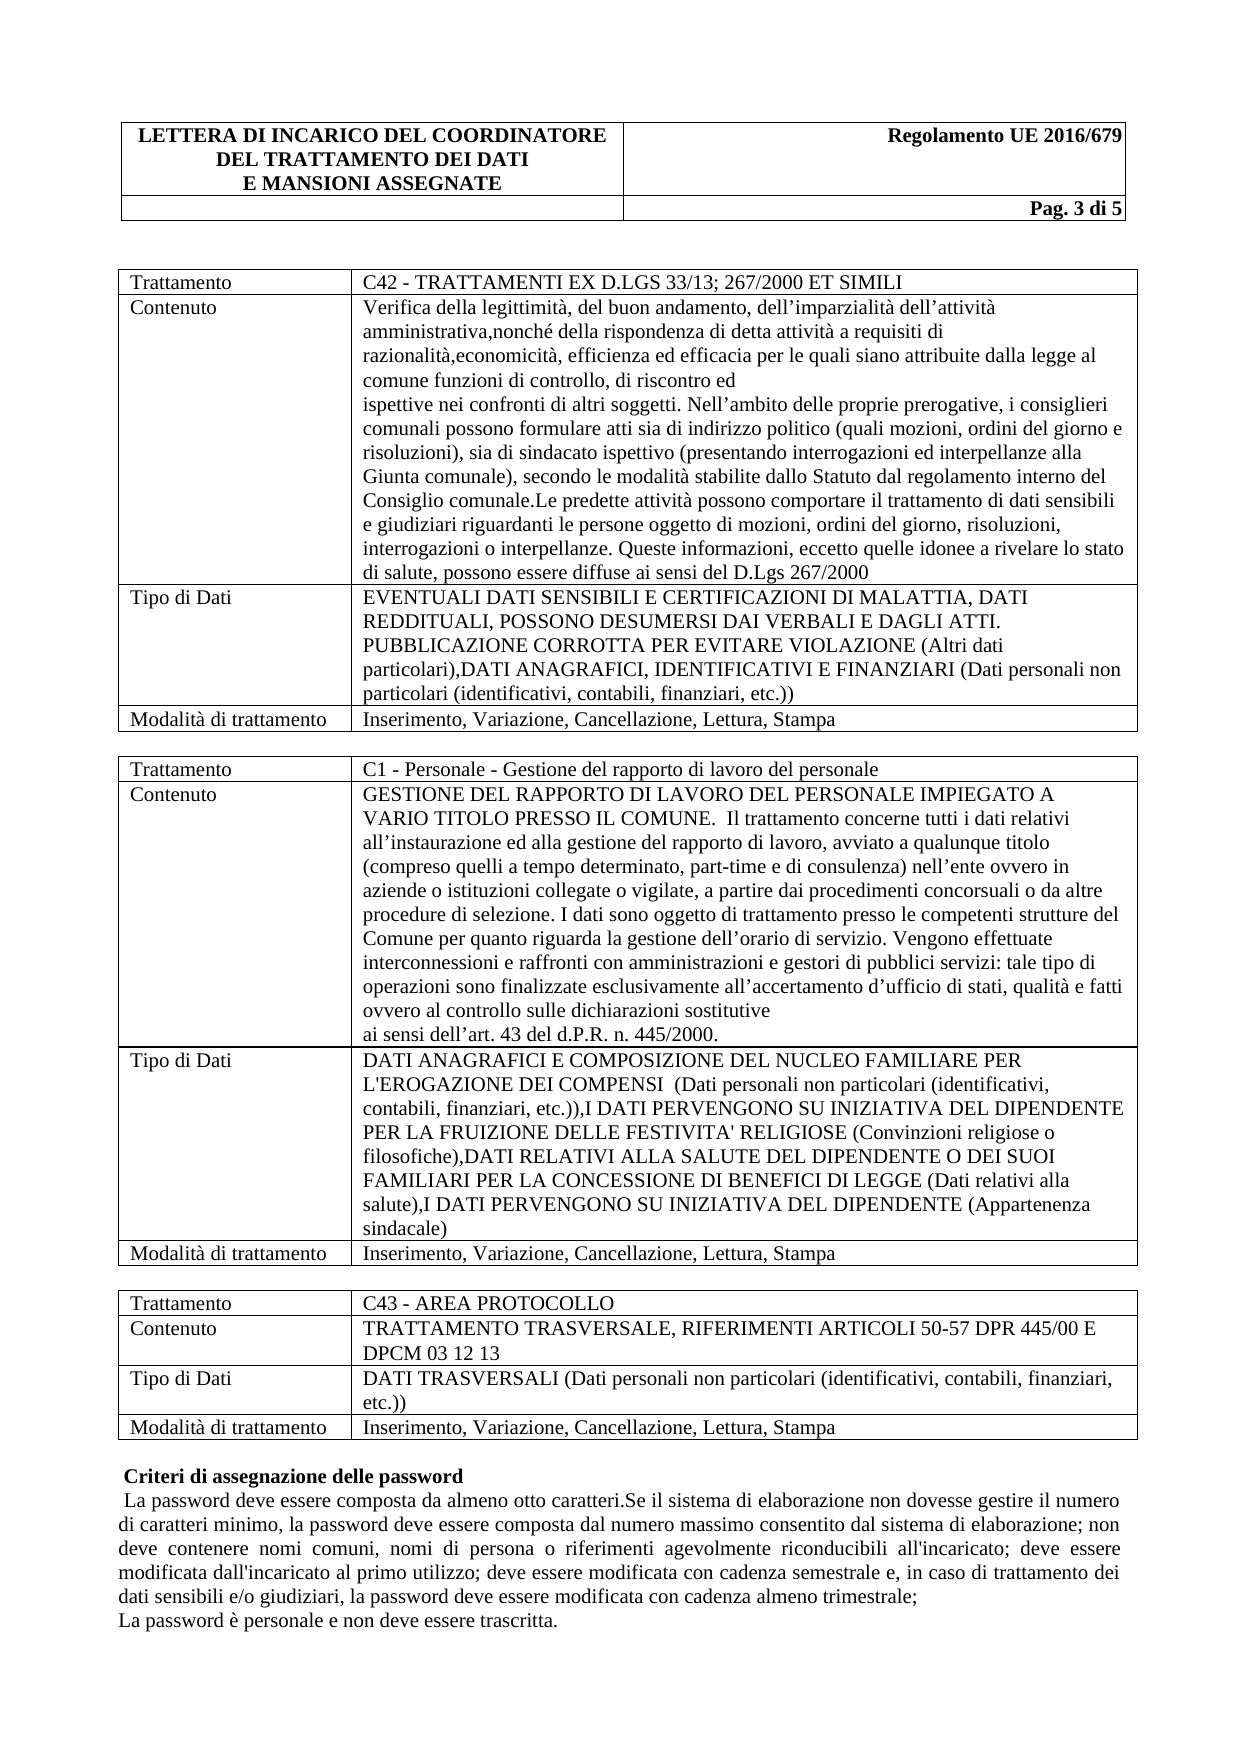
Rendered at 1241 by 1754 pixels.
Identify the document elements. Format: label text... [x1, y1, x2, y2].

table_cell Contenuto [119, 295, 351, 584]
table_cell TRATTAMENTO TRASVERSALE, RIFERIMENTI ARTICOLI 50-57 DPR 445/00 E DPCM 03 12 13 [352, 1316, 1137, 1364]
table_cell Inserimento, Variazione, Cancellazione, Lettura, Stampa [352, 706, 1137, 731]
table_cell Inserimento, Variazione, Cancellazione, Lettura, Stampa [352, 1241, 1137, 1265]
table_cell Verifica della legittimità, del buon andamento, dell’imparzialità dell’attività amministrativa,nonché della rispondenza di detta attività a requisiti di razionalità,economicità, efficienza ed efficacia per le quali siano attribuite dalla legge al comune funzioni di controllo, di riscontro ed ispettive nei confronti di altri soggetti. Nell’ambito delle proprie prerogative, i consiglieri comunali possono formulare atti sia di indirizzo politico (quali mozioni, ordini del giorno e risoluzioni), sia di sindacato ispettivo (presentando interrogazioni ed interpellanze alla Giunta comunale), secondo le modalità stabilite dallo Statuto dal regolamento interno del Consiglio comunale.Le predette attività possono comportare il trattamento di dati sensibili e giudiziari riguardanti le persone oggetto di mozioni, ordini del giorno, risoluzioni, interrogazioni o interpellanze. Queste informazioni, eccetto quelle idonee a rivelare lo stato di salute, possono essere diffuse ai sensi del D.Lgs 267/2000 [352, 295, 1137, 584]
table_cell Inserimento, Variazione, Cancellazione, Lettura, Stampa [352, 1415, 1137, 1439]
table_cell Tipo di Dati [119, 1366, 351, 1414]
table_header Trattamento [119, 270, 351, 294]
table_cell Tipo di Dati [119, 585, 351, 705]
table_cell Contenuto [119, 782, 351, 1046]
text La password è personale e non deve essere trascritta. [118, 1608, 1122, 1632]
table_header Trattamento [119, 1291, 351, 1315]
table_cell Contenuto [119, 1316, 351, 1364]
table_header C43 - AREA PROTOCOLLO [352, 1291, 1137, 1315]
table_header C1 - Personale - Gestione del rapporto di lavoro del personale [352, 757, 1137, 781]
table_cell Modalità di trattamento [119, 1415, 351, 1439]
table_cell DATI TRASVERSALI (Dati personali non particolari (identificativi, contabili, finanziari, etc.)) [352, 1366, 1137, 1414]
text La password deve essere composta da almeno otto caratteri.Se il sistema di elaborazione non dovesse gestire il numero di caratteri minimo, la password deve essere composta dal numero massimo consentito dal sistema di elaborazione; non deve contenere nomi comuni, nomi di persona o riferimenti agevolmente riconducibili all'incaricato; deve essere modificata dall'incaricato al primo utilizzo; deve essere modificata con cadenza semestrale e, in caso di trattamento dei dati sensibili e/o giudiziari, la password deve essere modificata con cadenza almeno trimestrale; [118, 1488, 1122, 1608]
table_cell EVENTUALI DATI SENSIBILI E CERTIFICAZIONI DI MALATTIA, DATI REDDITUALI, POSSONO DESUMERSI DAI VERBALI E DAGLI ATTI. PUBBLICAZIONE CORROTTA PER EVITARE VIOLAZIONE (Altri dati particolari),DATI ANAGRAFICI, IDENTIFICATIVI E FINANZIARI (Dati personali non particolari (identificativi, contabili, finanziari, etc.)) [352, 585, 1137, 705]
table_cell GESTIONE DEL RAPPORTO DI LAVORO DEL PERSONALE IMPIEGATO A VARIO TITOLO PRESSO IL COMUNE. Il trattamento concerne tutti i dati relativi all’instaurazione ed alla gestione del rapporto di lavoro, avviato a qualunque titolo (compreso quelli a tempo determinato, part-time e di consulenza) nell’ente ovvero in aziende o istituzioni collegate o vigilate, a partire dai procedimenti concorsuali o da altre procedure di selezione. I dati sono oggetto di trattamento presso le competenti strutture del Comune per quanto riguarda la gestione dell’orario di servizio. Vengono effettuate interconnessioni e raffronti con amministrazioni e gestori di pubblici servizi: tale tipo di operazioni sono finalizzate esclusivamente all’accertamento d’ufficio di stati, qualità e fatti ovvero al controllo sulle dichiarazioni sostitutive ai sensi dell’art. 43 del d.P.R. n. 445/2000. [352, 782, 1137, 1046]
table_cell Modalità di trattamento [119, 1241, 351, 1265]
table_cell Tipo di Dati [119, 1048, 351, 1240]
table_cell DATI ANAGRAFICI E COMPOSIZIONE DEL NUCLEO FAMILIARE PER L'EROGAZIONE DEI COMPENSI (Dati personali non particolari (identificativi, contabili, finanziari, etc.)),I DATI PERVENGONO SU INIZIATIVA DEL DIPENDENTE PER LA FRUIZIONE DELLE FESTIVITA' RELIGIOSE (Convinzioni religiose o filosofiche),DATI RELATIVI ALLA SALUTE DEL DIPENDENTE O DEI SUOI FAMILIARI PER LA CONCESSIONE DI BENEFICI DI LEGGE (Dati relativi alla salute),I DATI PERVENGONO SU INIZIATIVA DEL DIPENDENTE (Appartenenza sindacale) [352, 1048, 1137, 1240]
text Criteri di assegnazione delle password [118, 1464, 1122, 1488]
table_cell Modalità di trattamento [119, 706, 351, 731]
table_header Trattamento [119, 757, 351, 781]
table_header C42 - TRATTAMENTI EX D.LGS 33/13; 267/2000 ET SIMILI [352, 270, 1137, 294]
